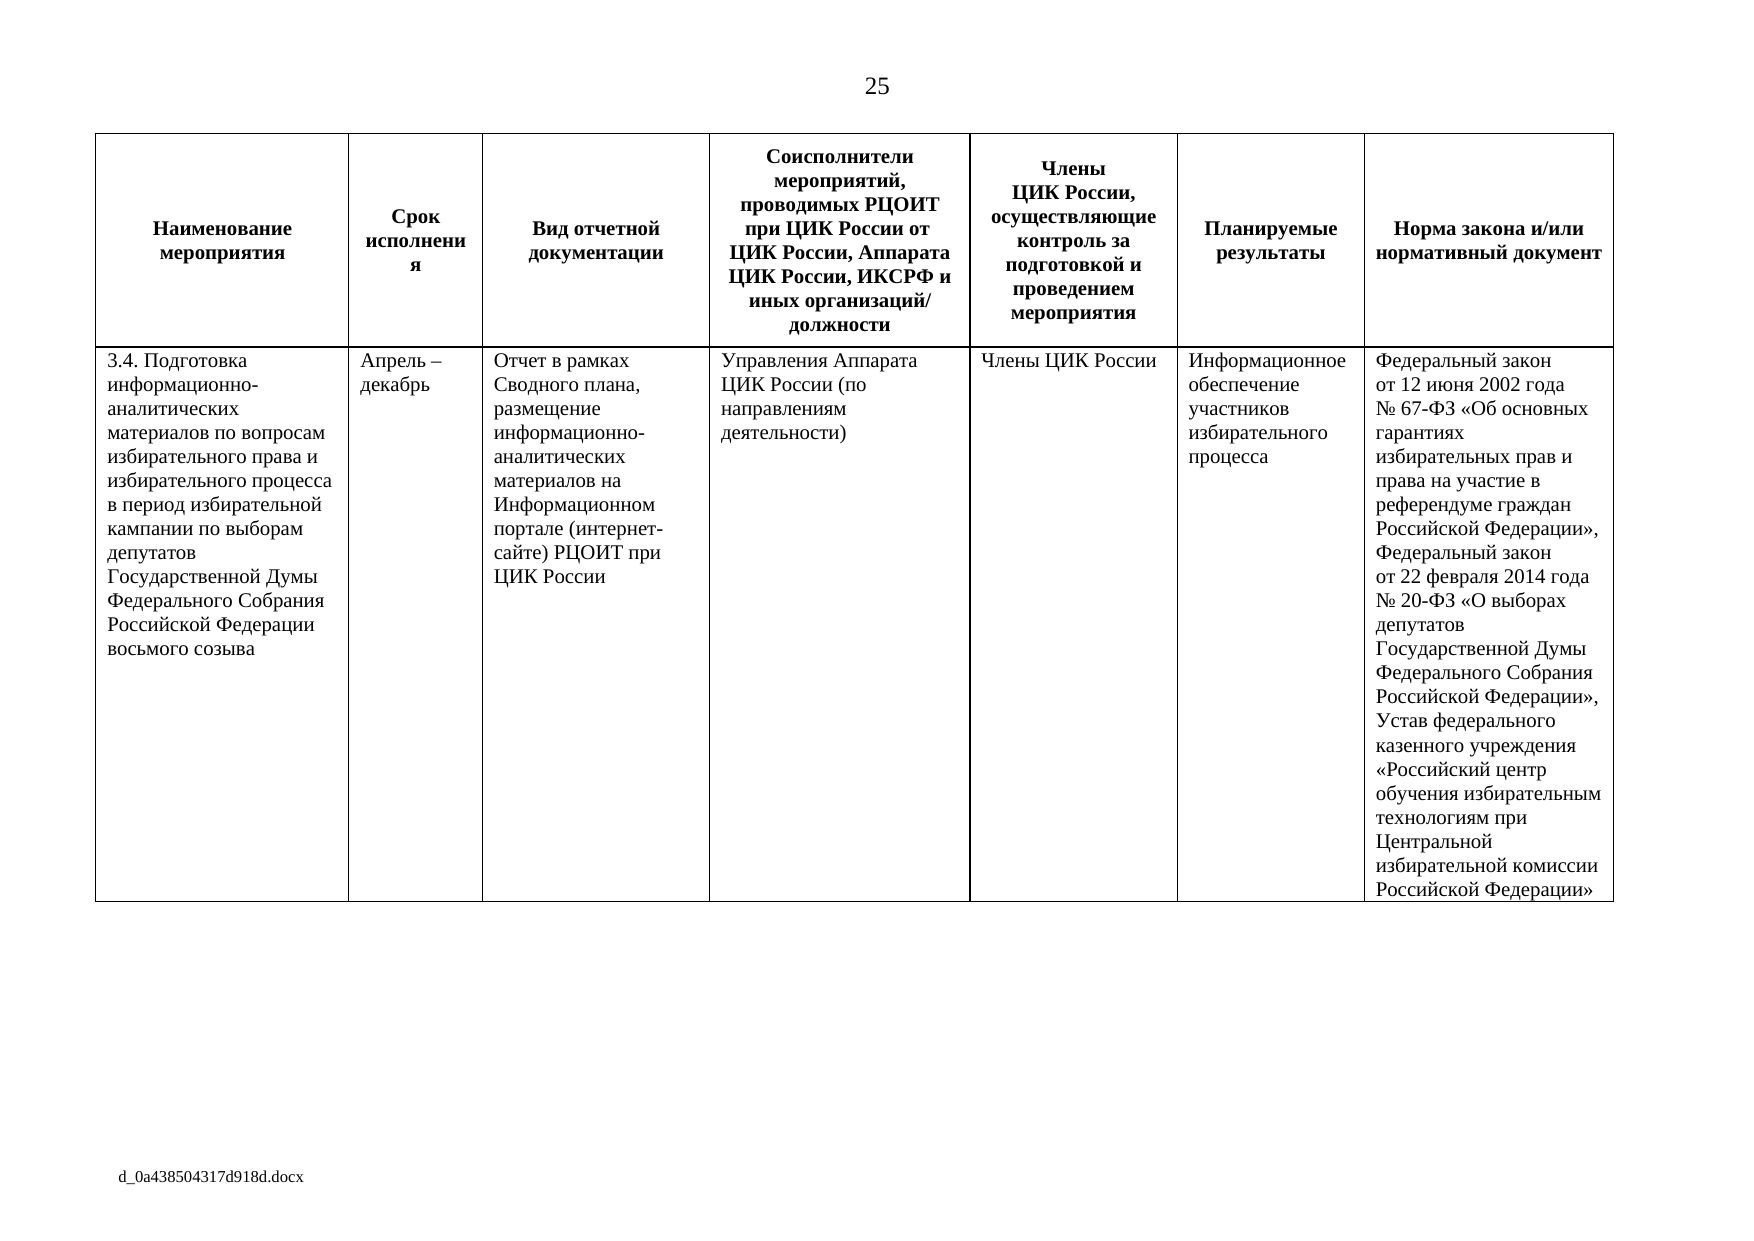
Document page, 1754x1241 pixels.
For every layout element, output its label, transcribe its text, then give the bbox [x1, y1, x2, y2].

table_cell Отчет в рамках Сводного плана, размещение информационно-аналитических материалов на Информационном портале (интернет-сайте) РЦОИТ при ЦИК России [483, 348, 709, 901]
table_header Члены ЦИК России, осуществляющие контроль за подготовкой и проведением мероприятия [971, 134, 1177, 346]
table_header Соисполнители мероприятий, проводимых РЦОИТ при ЦИК России от ЦИК России, Аппарата ЦИК России, ИКСРФ и иных организаций/ должности [710, 134, 969, 346]
table_cell Управления Аппарата ЦИК России (по направлениям деятельности) [710, 348, 969, 901]
table_cell 3.4. Подготовка информационно-аналитических материалов по вопросам избирательного права и избирательного процесса в период избирательной кампании по выборам депутатов Государственной Думы Федерального Собрания Российской Федерации восьмого созыва [96, 348, 348, 901]
table_cell Члены ЦИК России [971, 348, 1177, 901]
table_header Норма закона и/или нормативный документ [1365, 134, 1613, 346]
table_header Срок исполнения [349, 134, 482, 346]
table_header Наименование мероприятия [96, 134, 348, 346]
table_cell Апрель – декабрь [349, 348, 482, 901]
table_header Планируемые результаты [1178, 134, 1364, 346]
table_cell Информационное обеспечение участников избирательного процесса [1178, 348, 1364, 901]
table_header Вид отчетной документации [483, 134, 709, 346]
